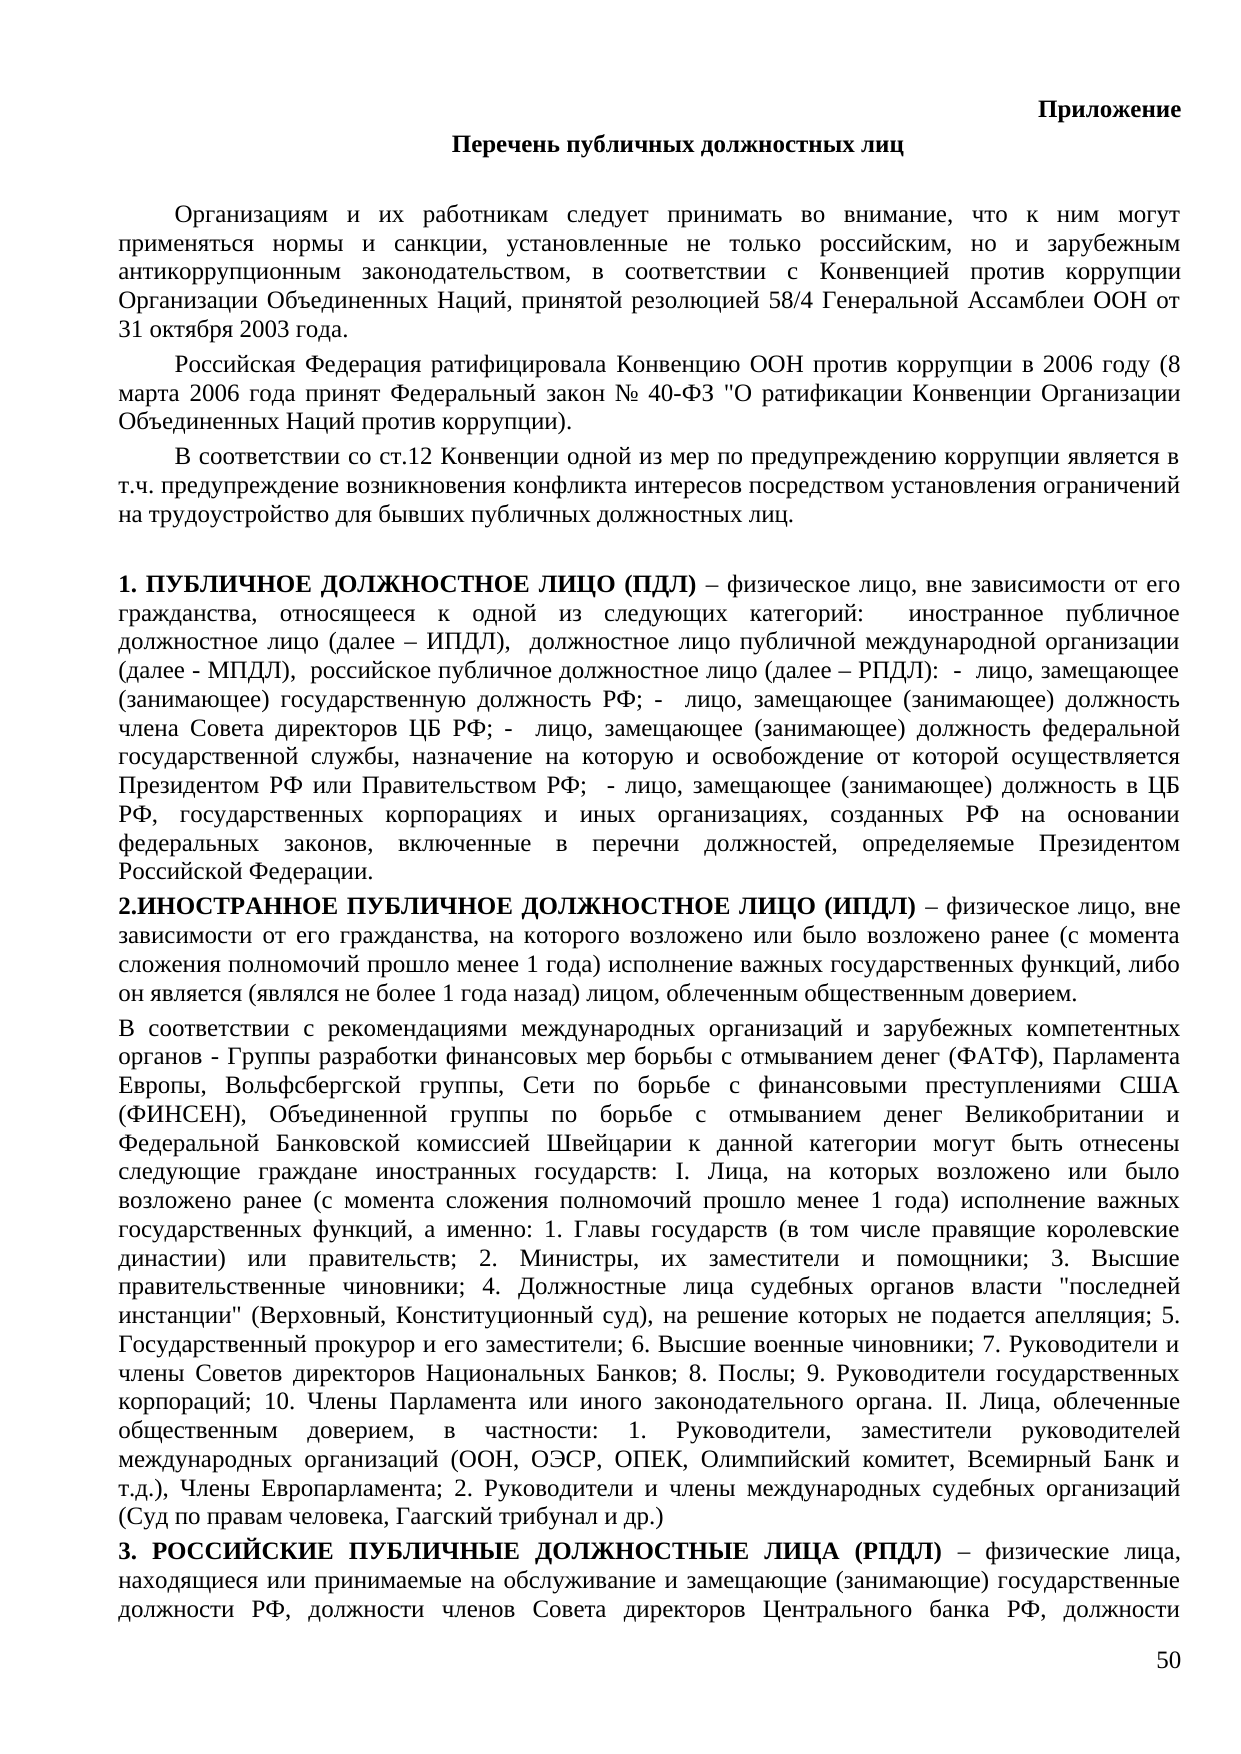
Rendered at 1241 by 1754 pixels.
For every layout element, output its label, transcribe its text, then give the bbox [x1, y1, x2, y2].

text Перечень публичных должностных лиц [118, 129, 1181, 158]
text В соответствии с рекомендациями международных организаций и зарубежных компетентных органов - Группы разработки финансовых мер борьбы с отмыванием денег (ФАТФ), Парламента Европы, Вольфсбергской группы, Сети по борьбе с финансовыми преступлениями США (ФИНСЕН), Объединенной группы по борьбе с отмыванием денег Великобритании и Федеральной Банковской комиссией Швейцарии к данной категории могут быть отнесены следующие граждане иностранных государств: I. Лица, на которых возложено или было возложено ранее (с момента сложения полномочий прошло менее 1 года) исполнение важных государственных функций, а именно: 1. Главы государств (в том числе правящие королевские династии) или правительств; 2. Министры, их заместители и помощники; 3. Высшие правительственные чиновники; 4. Должностные лица судебных органов власти "последней инстанции" (Верховный, Конституционный суд), на решение которых не подается апелляция; 5. Государственный прокурор и его заместители; 6. Высшие военные чиновники; 7. Руководители и члены Советов директоров Национальных Банков; 8. Послы; 9. Руководители государственных корпораций; 10. Члены Парламента или иного законодательного органа. II. Лица, облеченные общественным доверием, в частности: 1. Руководители, заместители руководителей международных организаций (ООН, ОЭСР, ОПЕК, Олимпийский комитет, Всемирный Банк и т.д.), Члены Европарламента; 2. Руководители и члены международных судебных организаций (Суд по правам человека, Гаагский трибунал и др.) [118, 1013, 1181, 1530]
text Организациям и их работникам следует принимать во внимание, что к ним могут применяться нормы и санкции, установленные не только российским, но и зарубежным антикоррупционным законодательством, в соответствии с Конвенцией против коррупции Организации Объединенных Наций, принятой резолюцией 58/4 Генеральной Ассамблеи ООН от 31 октября 2003 года. [118, 199, 1181, 343]
text Российская Федерация ратифицировала Конвенцию ООН против коррупции в 2006 году (8 марта 2006 года принят Федеральный закон № 40-ФЗ "О ратификации Конвенции Организации Объединенных Наций против коррупции). [118, 349, 1181, 435]
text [118, 1536, 1181, 1623]
text Приложение [118, 94, 1181, 123]
text 1. ПУБЛИЧНОЕ ДОЛЖНОСТНОЕ ЛИЦО (ПДЛ) – физическое лицо, вне зависимости от его гражданства, относящееся к одной из следующих категорий: иностранное публичное должностное лицо (далее – ИПДЛ), должностное лицо публичной международной организации (далее - МПДЛ), российское публичное должностное лицо (далее – РПДЛ): - лицо, замещающее (занимающее) государственную должность РФ; - лицо, замещающее (занимающее) должность члена Совета директоров ЦБ РФ; - лицо, замещающее (занимающее) должность федеральной государственной службы, назначение на которую и освобождение от которой осуществляется Президентом РФ или Правительством РФ; - лицо, замещающее (занимающее) должность в ЦБ РФ, государственных корпорациях и иных организациях, созданных РФ на основании федеральных законов, включенные в перечни должностей, определяемые Президентом Российской Федерации. [118, 569, 1181, 885]
text В соответствии со ст.12 Конвенции одной из мер по предупреждению коррупции является в т.ч. предупреждение возникновения конфликта интересов посредством установления ограничений на трудоустройство для бывших публичных должностных лиц. [118, 441, 1181, 528]
text 2.ИНОСТРАННОЕ ПУБЛИЧНОЕ ДОЛЖНОСТНОЕ ЛИЦО (ИПДЛ) – физическое лицо, вне зависимости от его гражданства, на которого возложено или было возложено ранее (с момента сложения полномочий прошло менее 1 года) исполнение важных государственных функций, либо он является (являлся не более 1 года назад) лицом, облеченным общественным доверием. [118, 891, 1181, 1006]
